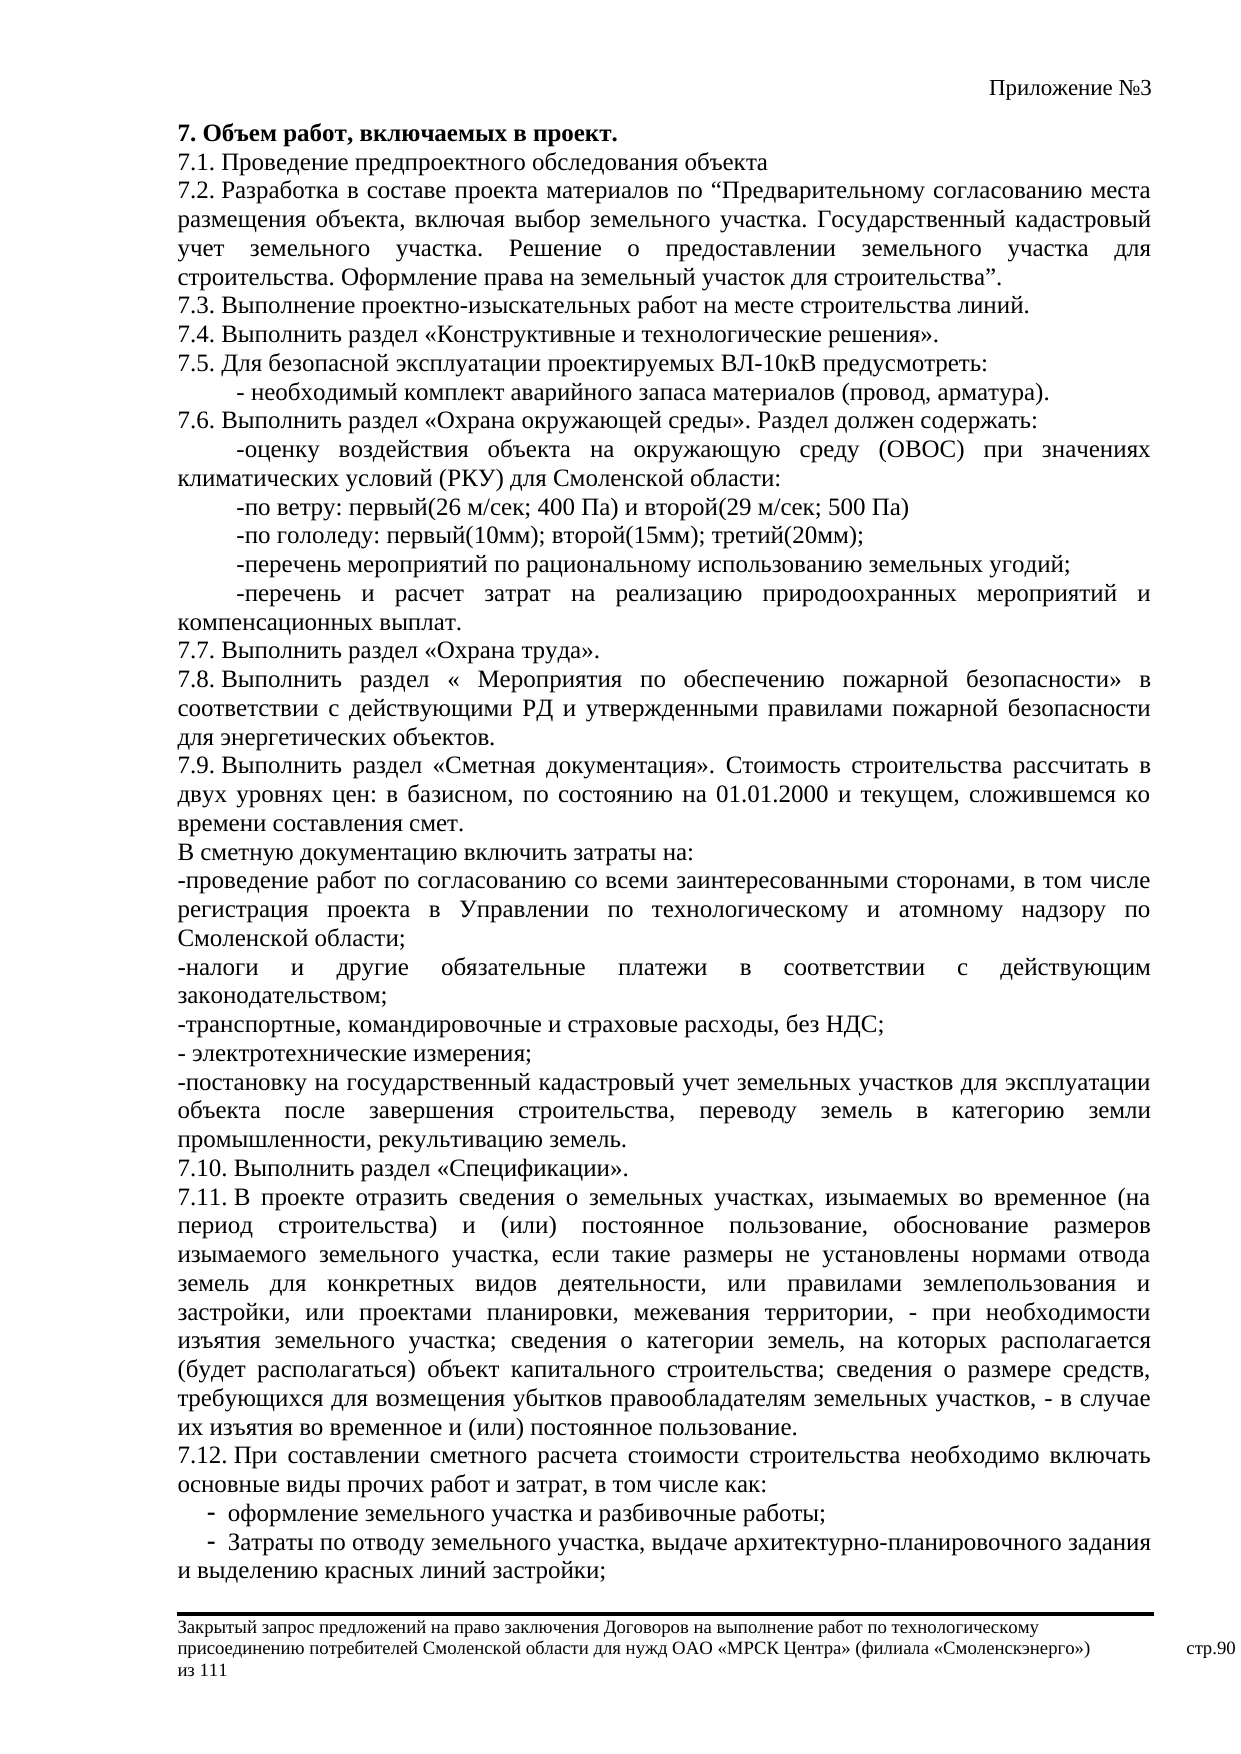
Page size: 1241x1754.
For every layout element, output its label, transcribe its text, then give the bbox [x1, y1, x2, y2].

text -перечень мероприятий по рациональному использованию земельных угодий; [177, 549, 1152, 578]
list Выполнить раздел « Мероприятия по обеспечению пожарной безопасности» в соответствии с действующими РД и утвержденными правилами пожарной безопасности для энергетических объектов. [177, 664, 1152, 751]
text - электротехнические измерения; [177, 1038, 1152, 1067]
list Выполнить раздел «Охрана окружающей среды». Раздел должен содержать: [177, 406, 1152, 434]
text -проведение работ по согласованию со всеми заинтересованными сторонами, в том числе регистрация проекта в Управлении по технологическому и атомному надзору по Смоленской области; [177, 866, 1152, 952]
text -постановку на государственный кадастровый учет земельных участков для эксплуатации объекта после завершения строительства, переводу земель в категорию земли промышленности, рекультивацию земель. [177, 1067, 1152, 1153]
text В сметную документацию включить затраты на: [177, 837, 1152, 866]
list В проекте отразить сведения о земельных участках, изымаемых во временное (на период строительства) и (или) постоянное пользование, обоснование размеров изымаемого земельного участка, если такие размеры не установлены нормами отвода земель для конкретных видов деятельности, или правилами землепользования и застройки, или проектами планировки, межевания территории, - при необходимости изъятия земельного участка; сведения о категории земель, на которых располагается (будет располагаться) объект капитального строительства; сведения о размере средств, требующихся для возмещения убытков правообладателям земельных участков, - в случае их изъятия во временное и (или) постоянное пользование. [177, 1182, 1152, 1441]
text - необходимый комплект аварийного запаса материалов (провод, арматура). [177, 377, 1152, 406]
text -оценку воздействия объекта на окружающую среду (ОВОС) при значениях климатических условий (РКУ) для Смоленской области: [177, 434, 1152, 492]
list оформление земельного участка и разбивочные работы; [177, 1498, 1152, 1527]
text -транспортные, командировочные и страховые расходы, без НДС; [177, 1009, 1152, 1038]
list Выполнить раздел «Спецификации». [177, 1153, 1152, 1182]
text -перечень и расчет затрат на реализацию природоохранных мероприятий и компенсационных выплат. [177, 578, 1152, 636]
list Выполнить раздел «Сметная документация». Стоимость строительства рассчитать в двух уровнях цен: в базисном, по состоянию на 01.01.2000 и текущем, сложившемся ко времени составления смет. [177, 751, 1152, 837]
text -по гололеду: первый(10мм); второй(15мм); третий(20мм); [177, 521, 1152, 549]
list Выполнить раздел «Конструктивные и технологические решения». [177, 319, 1152, 348]
list Проведение предпроектного обследования объекта [177, 147, 1152, 176]
text -налоги и другие обязательные платежи в соответствии с действующим законодательством; [177, 952, 1152, 1009]
text -по ветру: первый(26 м/сек; 400 Па) и второй(29 м/сек; 500 Па) [177, 492, 1152, 521]
list Выполнить раздел «Охрана труда». [177, 636, 1152, 664]
list Разработка в составе проекта материалов по “Предварительному согласованию места размещения объекта, включая выбор земельного участка. Государственный кадастровый учет земельного участка. Решение о предоставлении земельного участка для строительства. Оформление права на земельный участок для строительства”. [177, 176, 1152, 291]
list При составлении сметного расчета стоимости строительства необходимо включать основные виды прочих работ и затрат, в том числе как: [177, 1441, 1152, 1498]
list Выполнение проектно-изыскательных работ на месте строительства линий. [177, 291, 1152, 319]
list Для безопасной эксплуатации проектируемых ВЛ-10кВ предусмотреть: [177, 348, 1152, 377]
list Затраты по отводу земельного участка, выдаче архитектурно-планировочного задания и выделению красных линий застройки; [177, 1527, 1152, 1584]
list Объем работ, включаемых в проект. [177, 118, 1152, 147]
